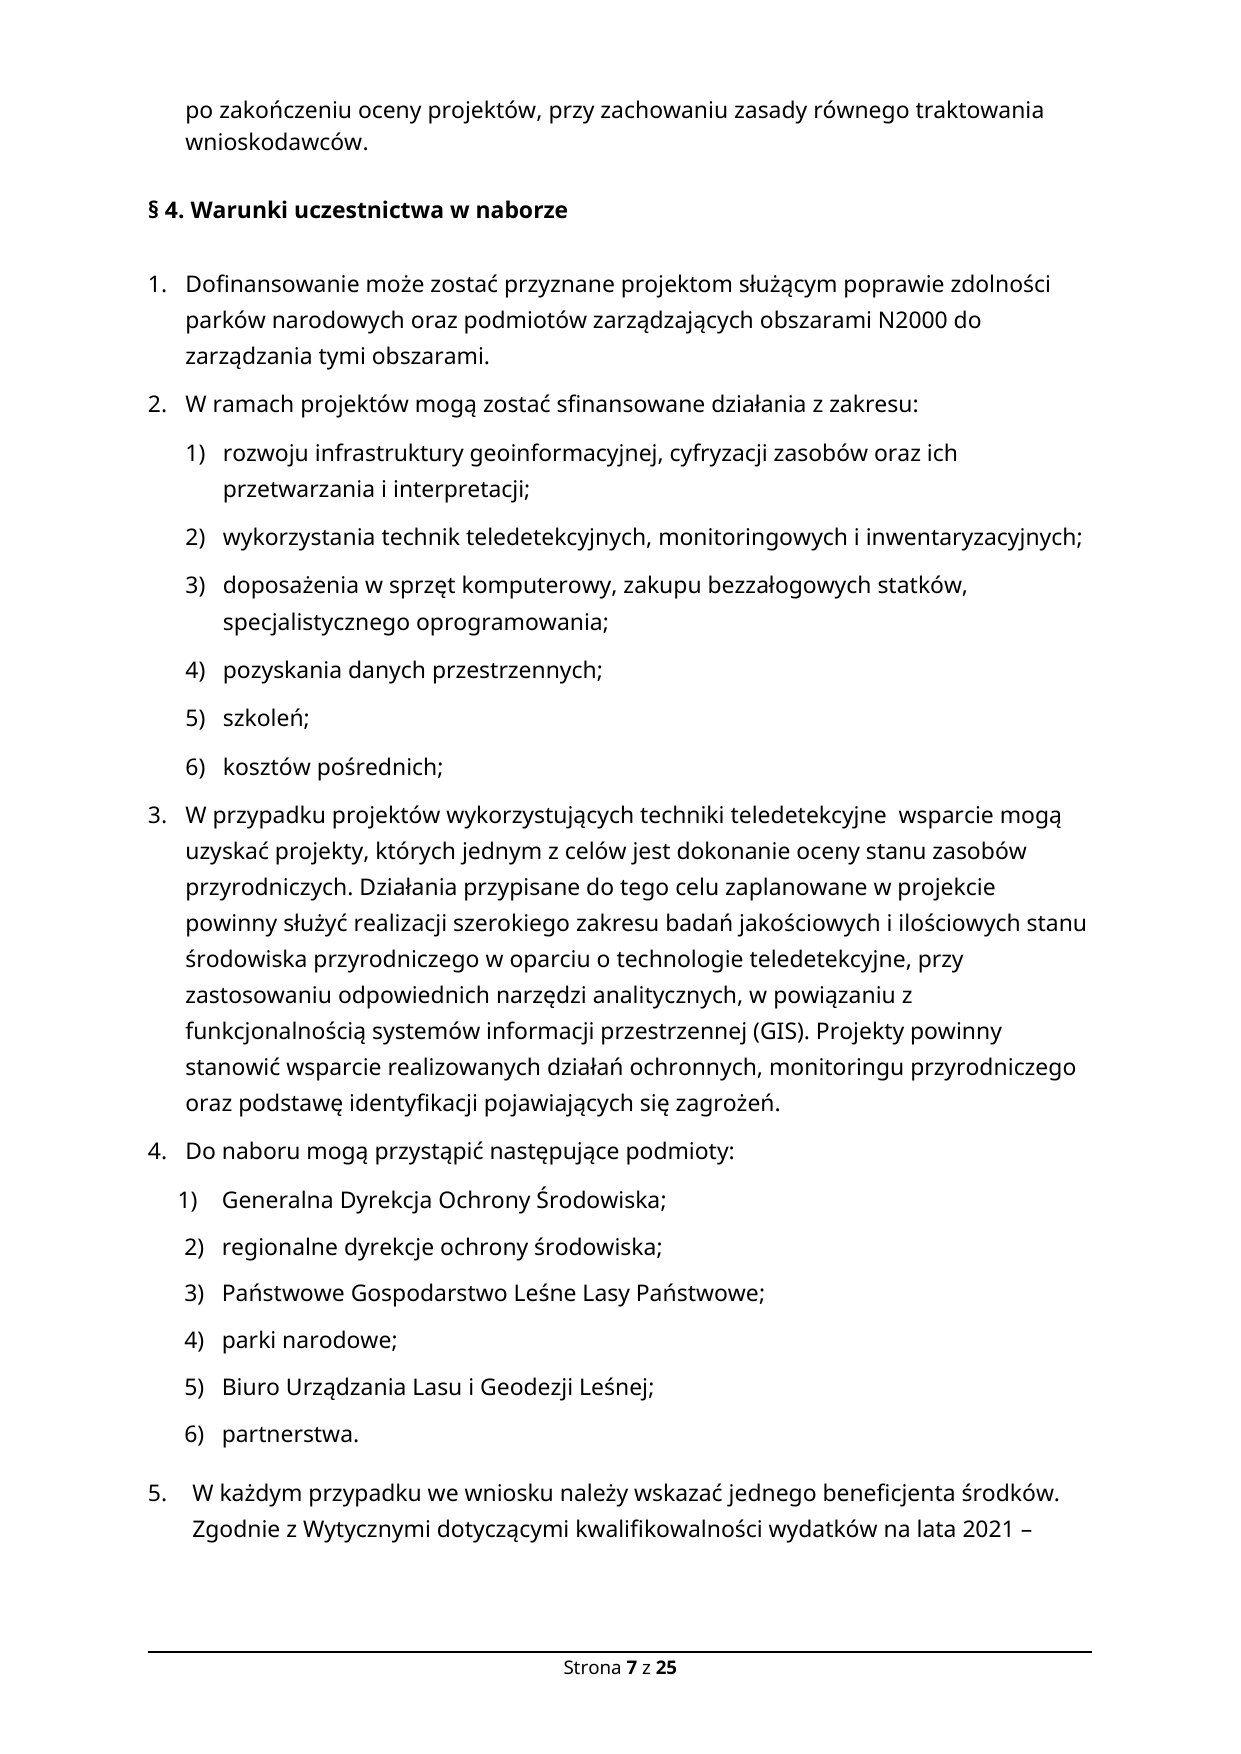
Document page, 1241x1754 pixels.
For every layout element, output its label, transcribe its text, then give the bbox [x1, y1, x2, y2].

list partnerstwa. [184, 1418, 1092, 1449]
list regionalne dyrekcje ochrony środowiska; [184, 1230, 1092, 1262]
list pozyskania danych przestrzennych; [185, 654, 1092, 685]
subtitle § 4. Warunki uczestnictwa w naborze [148, 194, 1092, 226]
list W ramach projektów mogą zostać sfinansowane działania z zakresu: [148, 388, 1092, 419]
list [148, 94, 1092, 157]
list Dofinansowanie może zostać przyznane projektom służącym poprawie zdolności parków narodowych oraz podmiotów zarządzających obszarami N2000 do zarządzania tymi obszarami. [148, 268, 1092, 371]
list rozwoju infrastruktury geoinformacyjnej, cyfryzacji zasobów oraz ich przetwarzania i interpretacji; [185, 437, 1092, 504]
list szkoleń; [185, 702, 1092, 733]
list Do naboru mogą przystąpić następujące podmioty: [148, 1135, 1092, 1166]
list wykorzystania technik teledetekcyjnych, monitoringowych i inwentaryzacyjnych; [185, 521, 1092, 552]
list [148, 1477, 1092, 1544]
list W przypadku projektów wykorzystujących techniki teledetekcyjne wsparcie mogą uzyskać projekty, których jednym z celów jest dokonanie oceny stanu zasobów przyrodniczych. Działania przypisane do tego celu zaplanowane w projekcie powinny służyć realizacji szerokiego zakresu badań jakościowych i ilościowych stanu środowiska przyrodniczego w oparciu o technologie teledetekcyjne, przy zastosowaniu odpowiednich narzędzi analitycznych, w powiązaniu z funkcjonalnością systemów informacji przestrzennej (GIS). Projekty powinny stanowić wsparcie realizowanych działań ochronnych, monitoringu przyrodniczego oraz podstawę identyfikacji pojawiających się zagrożeń. [148, 799, 1092, 1118]
list Biuro Urządzania Lasu i Geodezji Leśnej; [184, 1371, 1092, 1402]
list doposażenia w sprzęt komputerowy, zakupu bezzałogowych statków, specjalistycznego oprogramowania; [185, 569, 1092, 637]
list parki narodowe; [184, 1324, 1092, 1355]
list Generalna Dyrekcja Ochrony Środowiska; [177, 1183, 1092, 1215]
list kosztów pośrednich; [185, 751, 1092, 782]
list Państwowe Gospodarstwo Leśne Lasy Państwowe; [184, 1277, 1092, 1308]
